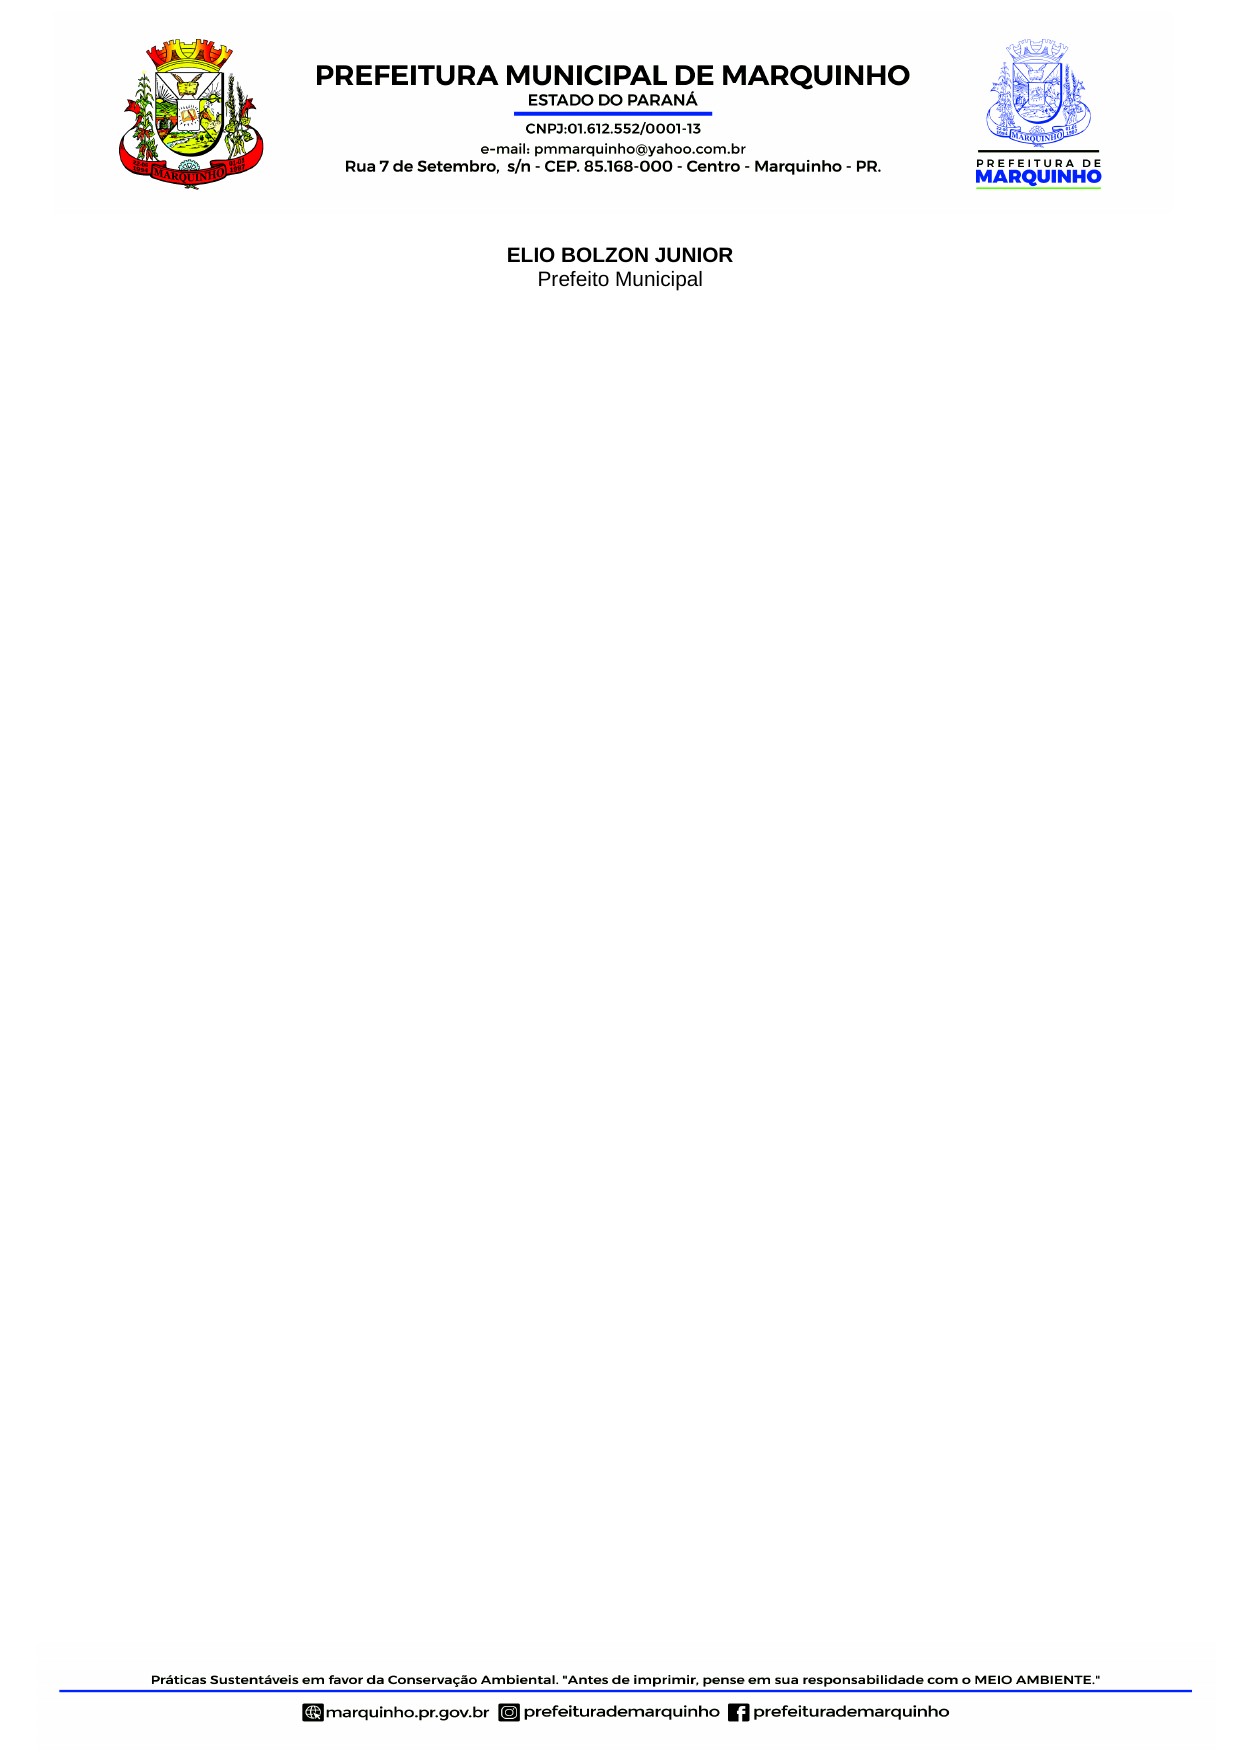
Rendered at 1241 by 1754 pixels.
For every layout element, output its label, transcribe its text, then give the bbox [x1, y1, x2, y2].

picture [35, 1642, 1216, 1751]
text Prefeito Municipal [118, 266, 1122, 290]
text ELIO BOLZON JUNIOR [118, 242, 1122, 266]
picture [52, 11, 1173, 214]
